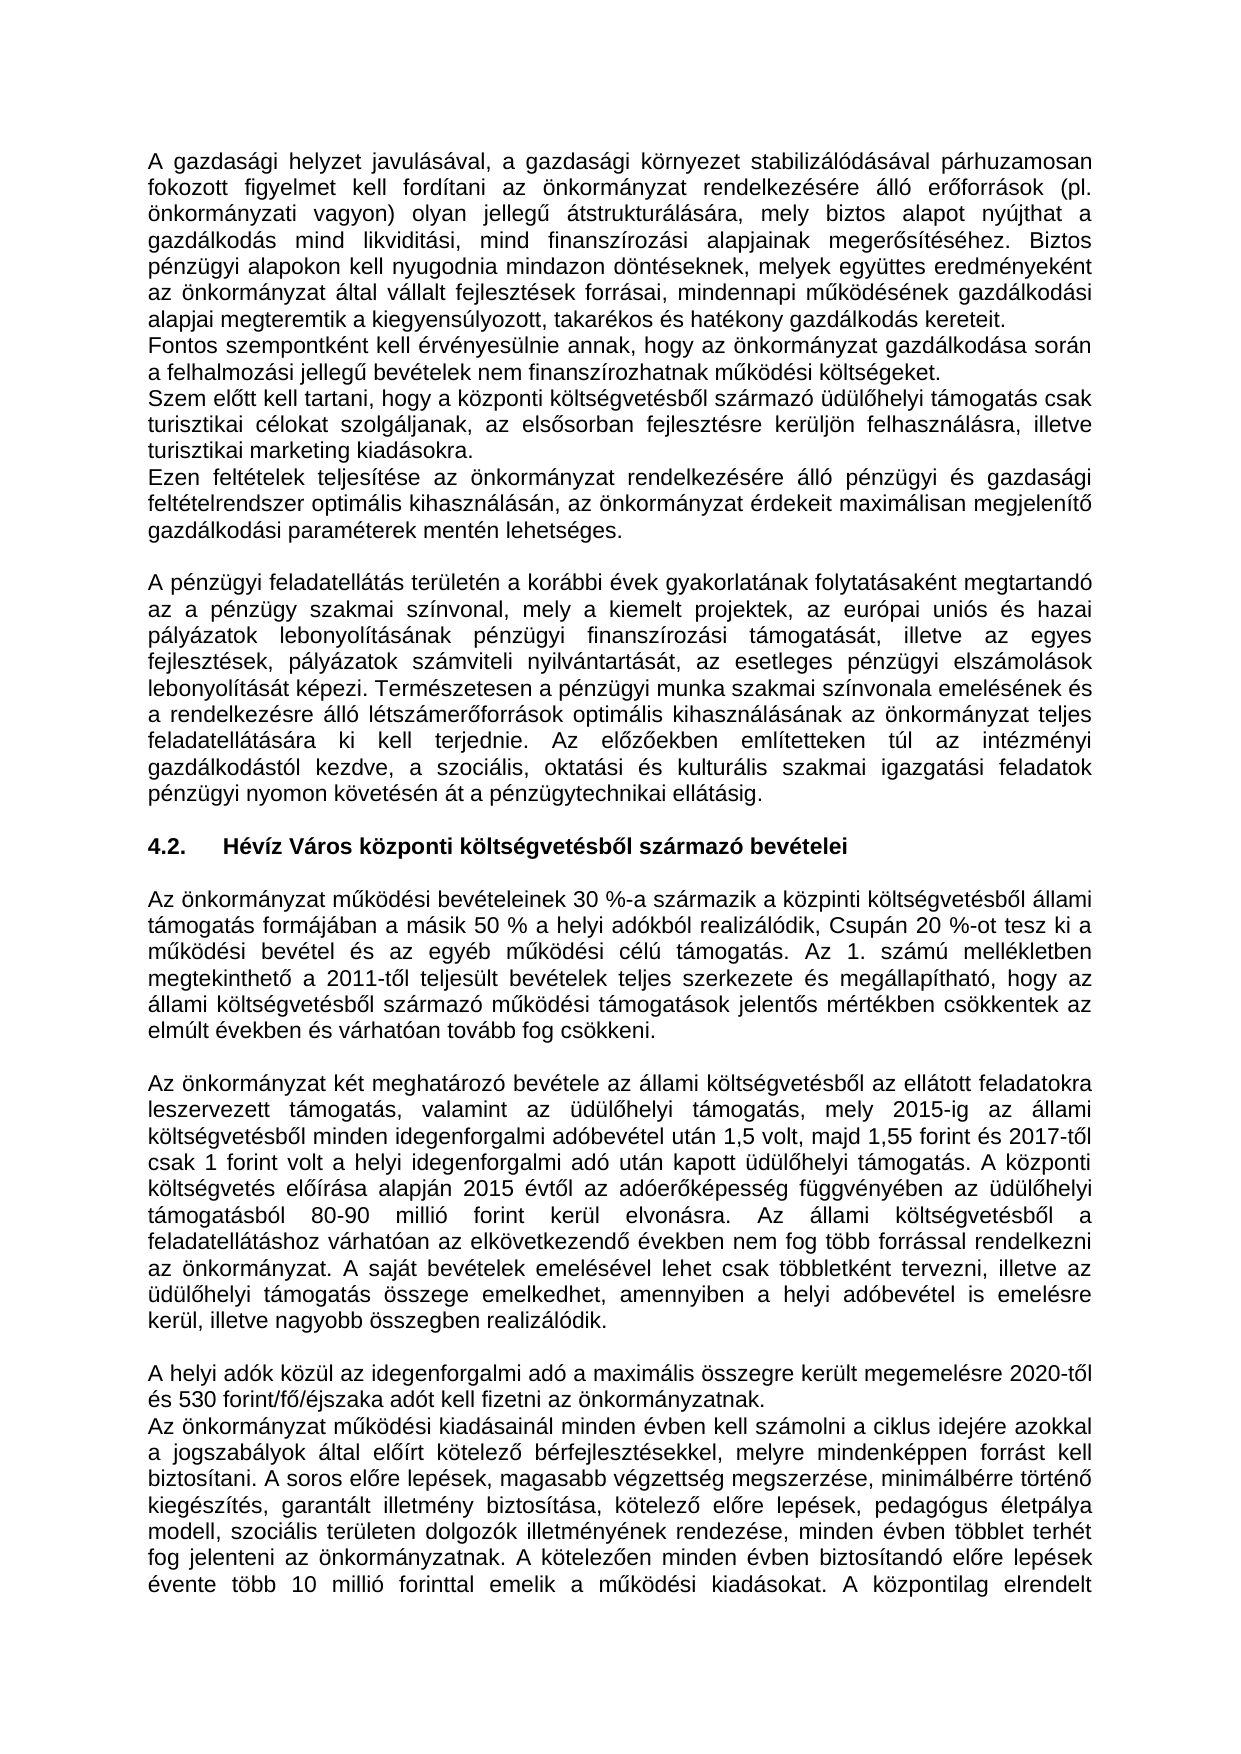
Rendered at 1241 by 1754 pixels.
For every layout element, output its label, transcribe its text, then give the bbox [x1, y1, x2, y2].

text Szem előtt kell tartani, hogy a központi költségvetésből származó üdülőhelyi támogatás csak turisztikai célokat szolgáljanak, az elsősorban fejlesztésre kerüljön felhasználásra, illetve turisztikai marketing kiadásokra. [148, 385, 1093, 464]
text Az önkormányzat két meghatározó bevétele az állami költségvetésből az ellátott feladatokra leszervezett támogatás, valamint az üdülőhelyi támogatás, mely 2015-ig az állami költségvetésből minden idegenforgalmi adóbevétel után 1,5 volt, majd 1,55 forint és 2017-től csak 1 forint volt a helyi idegenforgalmi adó után kapott üdülőhelyi támogatás. A központi költségvetés előírása alapján 2015 évtől az adóerőképesség függvényében az üdülőhelyi támogatásból 80-90 millió forint kerül elvonásra. Az állami költségvetésből a feladatellátáshoz várhatóan az elkövetkezendő években nem fog több forrással rendelkezni az önkormányzat. A saját bevételek emelésével lehet csak többletként tervezni, illetve az üdülőhelyi támogatás összege emelkedhet, amennyiben a helyi adóbevétel is emelésre kerül, illetve nagyobb összegben realizálódik. [148, 1070, 1093, 1333]
text Az önkormányzat működési bevételeinek 30 %-a származik a közpinti költségvetésből állami támogatás formájában a másik 50 % a helyi adókból realizálódik, Csupán 20 %-ot tesz ki a működési bevétel és az egyéb működési célú támogatás. Az 1. számú mellékletben megtekinthető a 2011-től teljesült bevételek teljes szerkezete és megállapítható, hogy az állami költségvetésből származó működési támogatások jelentős mértékben csökkentek az elmúlt években és várhatóan tovább fog csökkeni. [148, 886, 1093, 1044]
text A gazdasági helyzet javulásával, a gazdasági környezet stabilizálódásával párhuzamosan fokozott figyelmet kell fordítani az önkormányzat rendelkezésére álló erőforrások (pl. önkormányzati vagyon) olyan jellegű átstrukturálására, mely biztos alapot nyújthat a gazdálkodás mind likviditási, mind finanszírozási alapjainak megerősítéséhez. Biztos pénzügyi alapokon kell nyugodnia mindazon döntéseknek, melyek együttes eredményeként az önkormányzat által vállalt fejlesztések forrásai, mindennapi működésének gazdálkodási alapjai megteremtik a kiegyensúlyozott, takarékos és hatékony gazdálkodás kereteit. [148, 148, 1093, 332]
list Hévíz Város központi költségvetésből származó bevételei [148, 833, 1093, 859]
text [148, 1413, 1093, 1597]
text A helyi adók közül az idegenforgalmi adó a maximális összegre került megemelésre 2020-től és 530 forint/fő/éjszaka adót kell fizetni az önkormányzatnak. [148, 1360, 1093, 1413]
text Fontos szempontként kell érvényesülnie annak, hogy az önkormányzat gazdálkodása során a felhalmozási jellegű bevételek nem finanszírozhatnak működési költségeket. [148, 332, 1093, 385]
text A pénzügyi feladatellátás területén a korábbi évek gyakorlatának folytatásaként megtartandó az a pénzügy szakmai színvonal, mely a kiemelt projektek, az európai uniós és hazai pályázatok lebonyolításának pénzügyi finanszírozási támogatását, illetve az egyes fejlesztések, pályázatok számviteli nyilvántartását, az esetleges pénzügyi elszámolások lebonyolítását képezi. Természetesen a pénzügyi munka szakmai színvonala emelésének és a rendelkezésre álló létszámerőforrások optimális kihasználásának az önkormányzat teljes feladatellátására ki kell terjednie. Az előzőekben említetteken túl az intézményi gazdálkodástól kezdve, a szociális, oktatási és kulturális szakmai igazgatási feladatok pénzügyi nyomon követésén át a pénzügytechnikai ellátásig. [148, 569, 1093, 806]
text Ezen feltételek teljesítése az önkormányzat rendelkezésére álló pénzügyi és gazdasági feltételrendszer optimális kihasználásán, az önkormányzat érdekeit maximálisan megjelenítő gazdálkodási paraméterek mentén lehetséges. [148, 464, 1093, 543]
